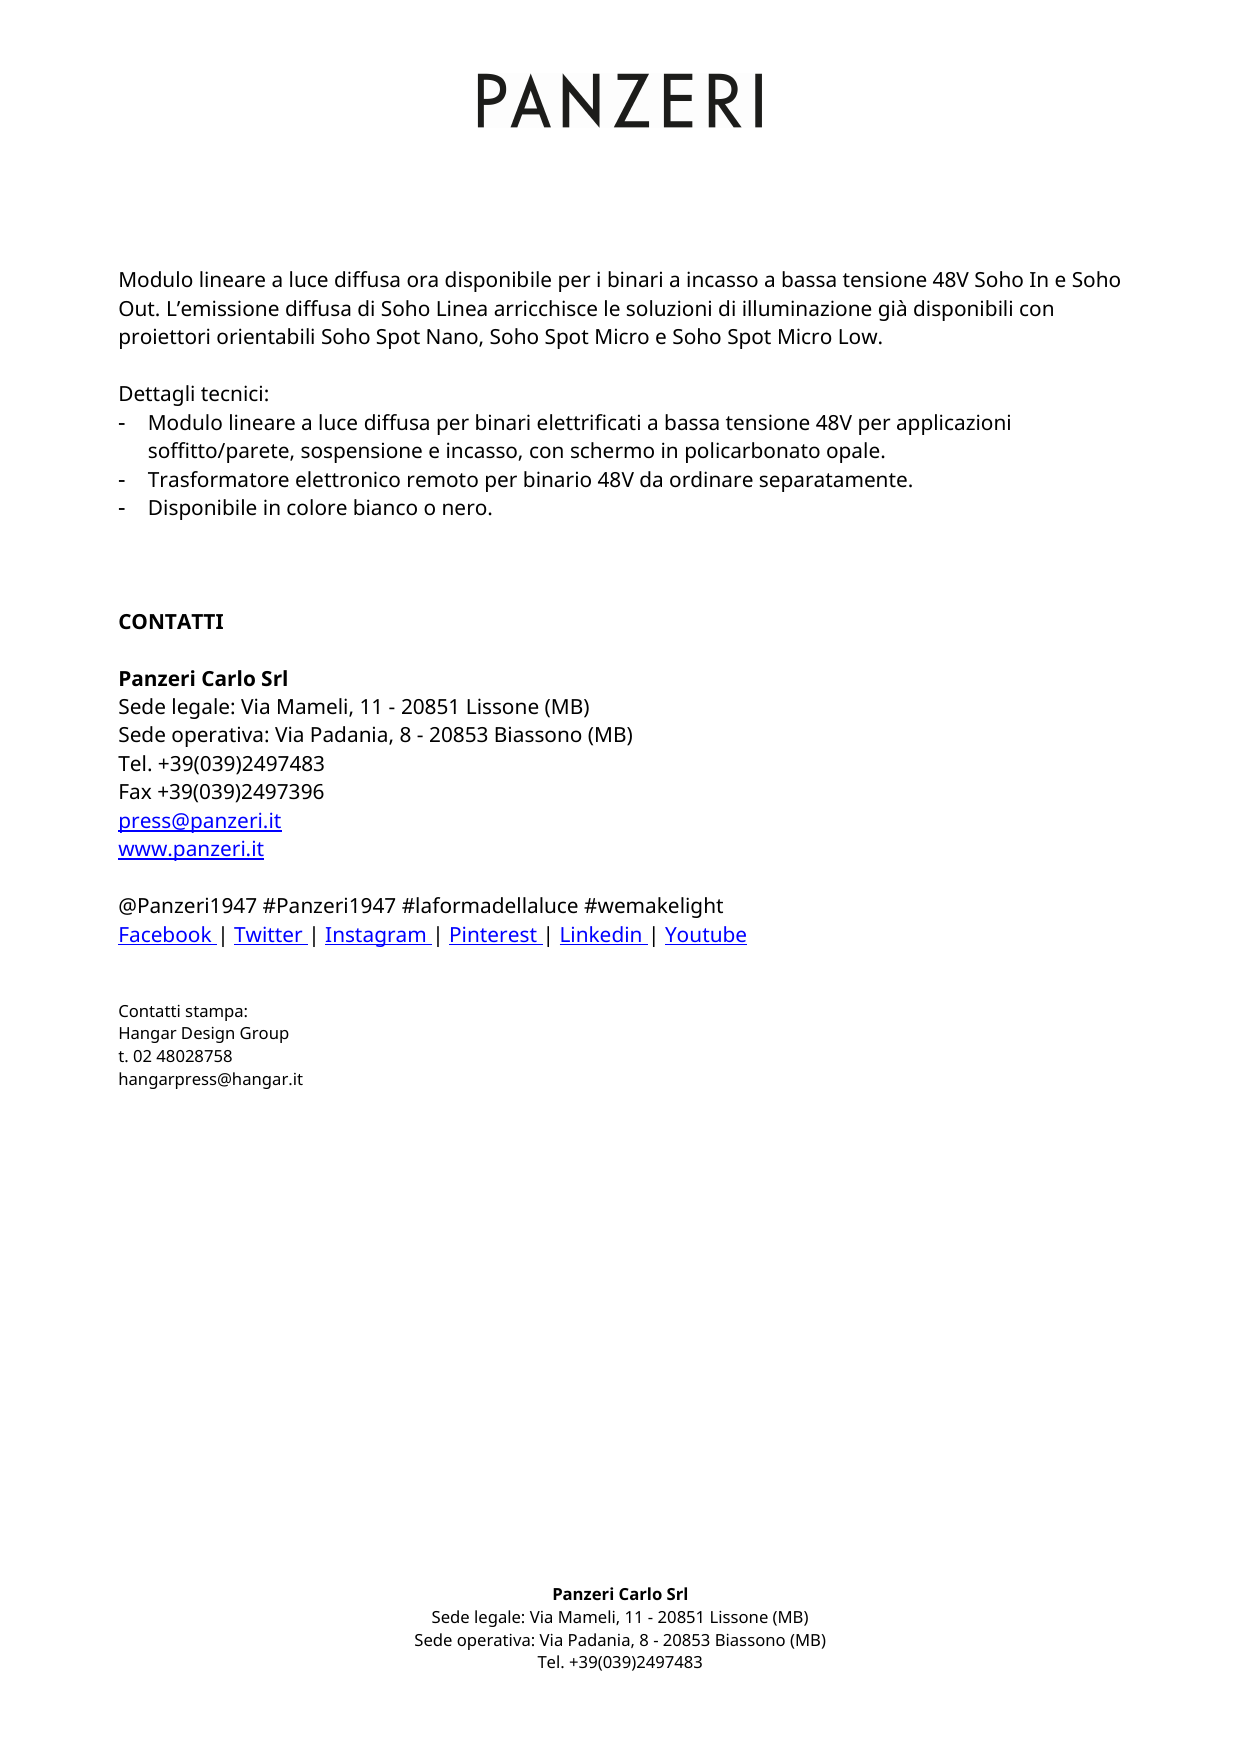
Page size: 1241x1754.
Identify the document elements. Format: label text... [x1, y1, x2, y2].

text www.panzeri.it [118, 834, 1122, 863]
text t. 02 48028758 [118, 1045, 1122, 1067]
text hangarpress@hangar.it [118, 1067, 1122, 1090]
text Fax +39(039)2497396 [118, 777, 1122, 806]
text Tel. +39(039)2497483 [118, 749, 1122, 777]
picture [477, 73, 763, 128]
text @Panzeri1947 #Panzeri1947 #laformadellaluce #wemakelight [118, 891, 1122, 920]
text Sede operativa: Via Padania, 8 - 20853 Biassono (MB) [118, 721, 1122, 749]
list Trasformatore elettronico remoto per binario 48V da ordinare separatamente. [118, 465, 1122, 493]
text Contatti stampa: [118, 999, 1122, 1022]
list Modulo lineare a luce diffusa per binari elettrificati a bassa tensione 48V per applicazioni soffitto/parete, sospensione e incasso, con schermo in policarbonato opale. [118, 408, 1122, 465]
text Panzeri Carlo Srl [118, 664, 1122, 692]
text Sede legale: Via Mameli, 11 - 20851 Lissone (MB) [118, 692, 1122, 721]
text CONTATTI [118, 607, 1122, 635]
list Disponibile in colore bianco o nero. [118, 493, 1122, 522]
text Hangar Design Group [118, 1022, 1122, 1045]
text Dettagli tecnici: [118, 379, 1122, 408]
text Modulo lineare a luce diffusa ora disponibile per i binari a incasso a bassa tensione 48V Soho In e Soho Out. L’emissione diffusa di Soho Linea arricchisce le soluzioni di illuminazione già disponibili con proiettori orientabili Soho Spot Nano, Soho Spot Micro e Soho Spot Micro Low. [118, 266, 1122, 351]
text Facebook | Twitter | Instagram | Pinterest | Linkedin | Youtube [118, 920, 1122, 948]
text press@panzeri.it [118, 806, 1122, 834]
